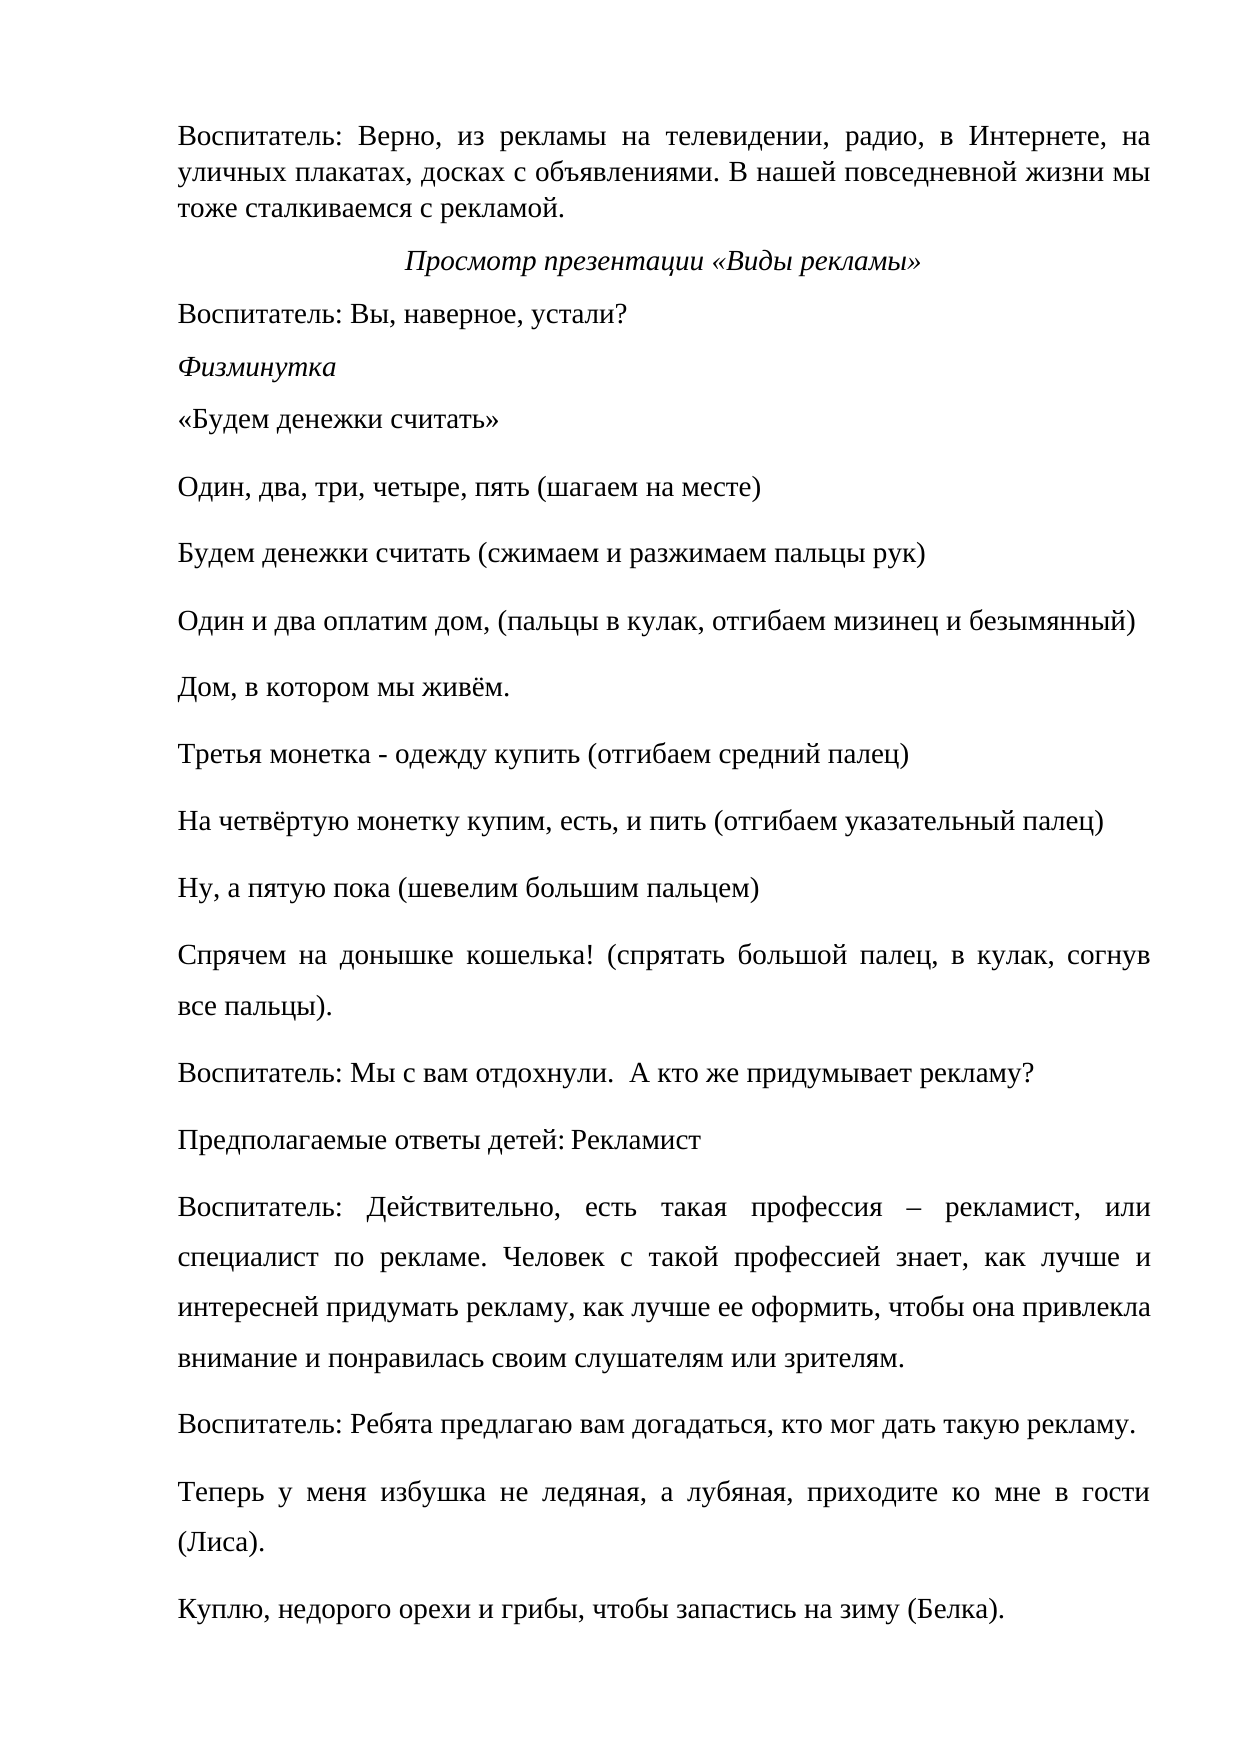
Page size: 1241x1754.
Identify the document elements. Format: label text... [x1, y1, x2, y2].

text Воспитатель: Верно, из рекламы на телевидении, радио, в Интернете, на уличных плакатах, досках с объявлениями. В нашей повседневной жизни мы тоже сталкиваемся с рекламой. [177, 118, 1152, 224]
text Воспитатель: Вы, наверное, устали? [177, 296, 1152, 329]
text Предполагаемые ответы детей: Рекламист [177, 1122, 1152, 1155]
text Воспитатель: Ребята предлагаю вам догадаться, кто мог дать такую рекламу. [177, 1407, 1152, 1440]
text Физминутка [177, 349, 1152, 382]
text «Будем денежки считать» [177, 402, 1152, 435]
text Дом, в котором мы живём. [177, 669, 1152, 703]
text На четвёртую монетку купим, есть, и пить (отгибаем указательный палец) [177, 803, 1152, 837]
text Один и два оплатим дом, (пальцы в кулак, отгибаем мизинец и безымянный) [177, 603, 1152, 636]
text Спрячем на донышке кошелька! (спрятать большой палец, в кулак, согнув все пальцы). [177, 937, 1152, 1021]
text Один, два, три, четыре, пять (шагаем на месте) [177, 469, 1152, 502]
text Куплю, недорого орехи и грибы, чтобы запастись на зиму (Белка). [177, 1591, 1152, 1624]
text Ну, а пятую пока (шевелим большим пальцем) [177, 871, 1152, 904]
text Воспитатель: Мы с вам отдохнули. А кто же придумывает рекламу? [177, 1055, 1152, 1088]
text Воспитатель: Действительно, есть такая профессия – рекламист, или специалист по рекламе. Человек с такой профессией знает, как лучше и интересней придумать рекламу, как лучше ее оформить, чтобы она привлекла внимание и понравилась своим слушателям или зрителям. [177, 1189, 1152, 1373]
text Третья монетка - одежду купить (отгибаем средний палец) [177, 737, 1152, 770]
text Будем денежки считать (сжимаем и разжимаем пальцы рук) [177, 536, 1152, 569]
text Просмотр презентации «Виды рекламы» [177, 243, 1152, 277]
text Теперь у меня избушка не ледяная, а лубяная, приходите ко мне в гости (Лиса). [177, 1474, 1152, 1557]
